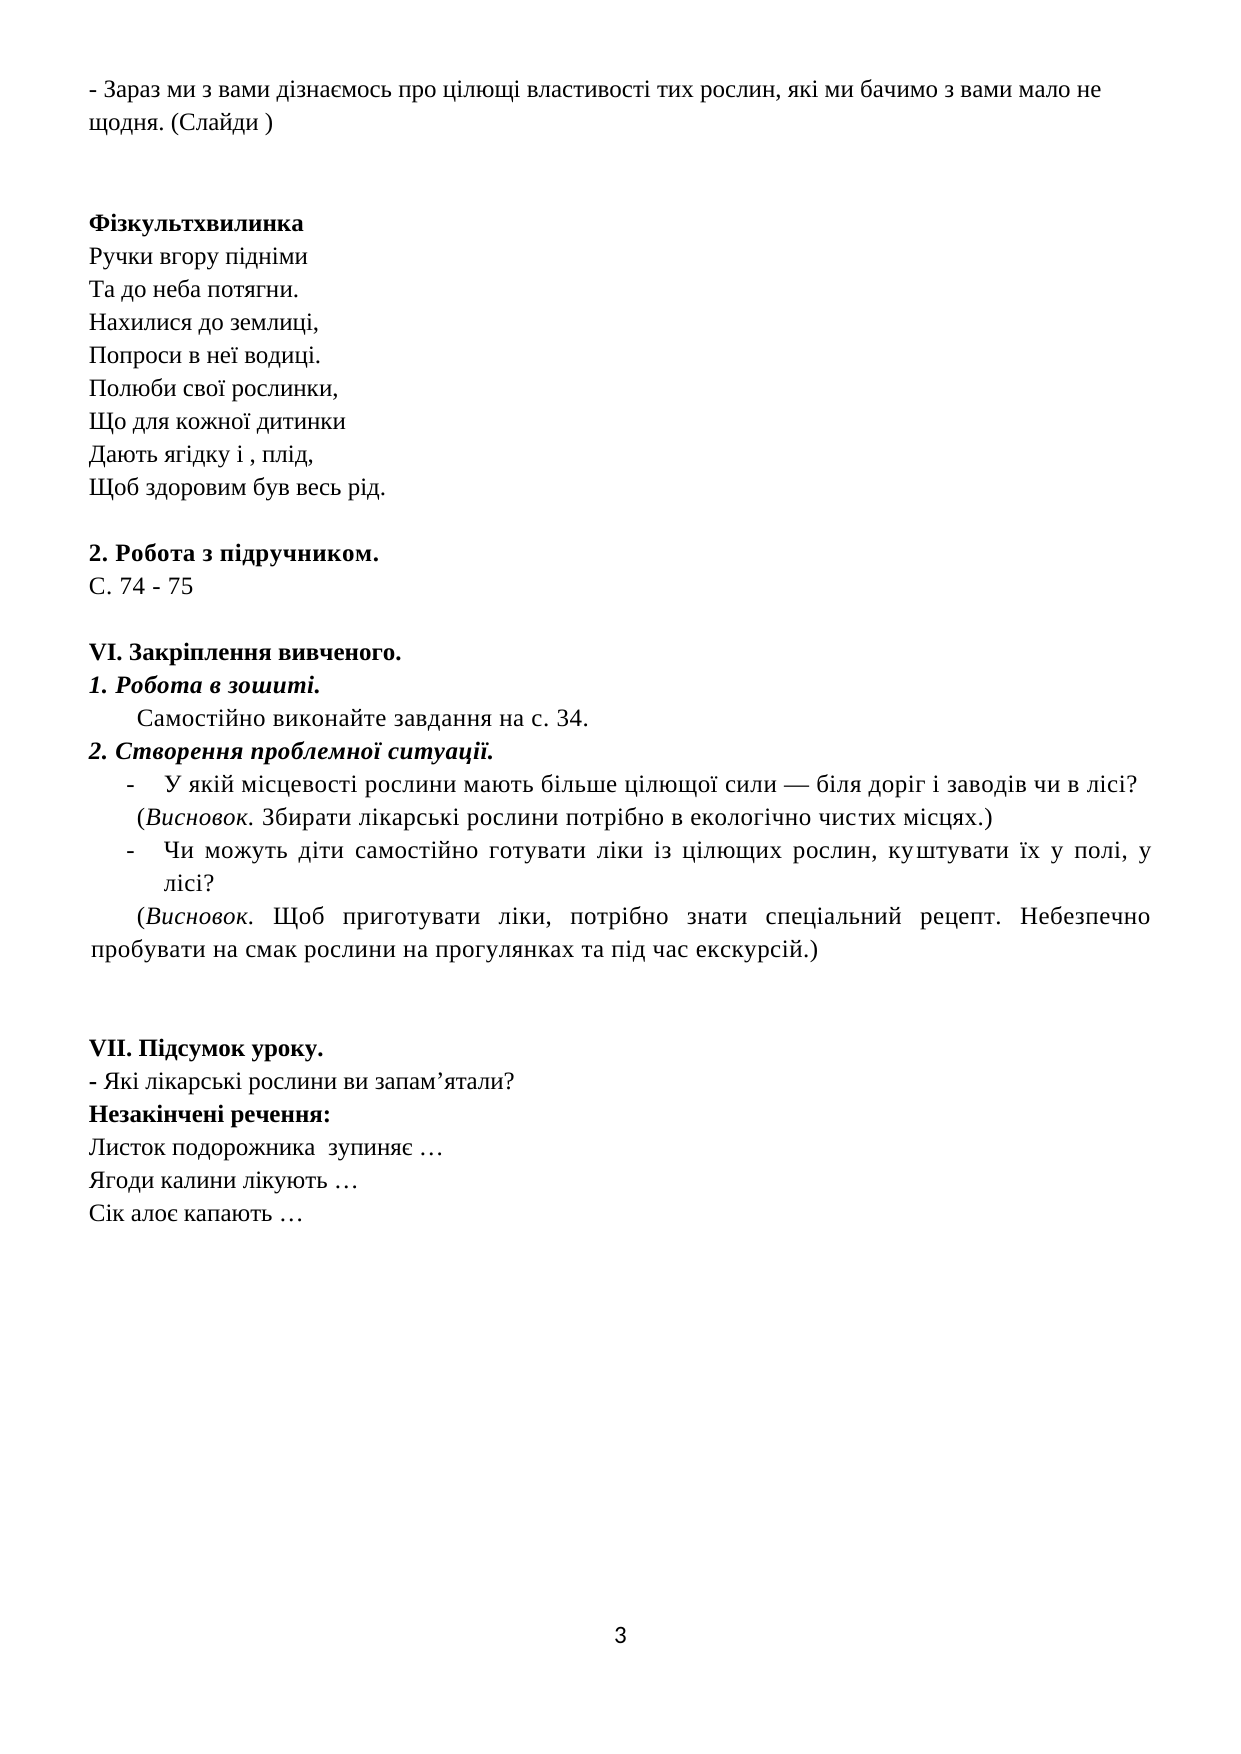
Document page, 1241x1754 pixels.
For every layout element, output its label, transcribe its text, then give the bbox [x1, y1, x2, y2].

text Полюби свої рослинки, [89, 373, 1152, 402]
list У якій місцевості рослини мають більше цілющої сили — біля доріг і заводів чи в лісі? [126, 769, 1152, 798]
text Попроси в неї водиці. [89, 340, 1152, 368]
text 2. Створення проблемної ситуації. [89, 736, 1149, 765]
text - Зараз ми з вами дізнаємось про цілющі властивості тих рослин, які ми бачимо з вами мало не щодня. (Слайди ) [89, 74, 1152, 136]
list Чи можуть діти самостійно готувати ліки із цілющих рослин, куштувати їх у полі, у лісі? [126, 835, 1152, 897]
text Ягоди калини лікують … [89, 1165, 1152, 1194]
text Фізкультхвилинка [89, 208, 1152, 236]
text Самостійно виконайте завдання на с. 34. [91, 703, 1149, 732]
text Що для кожної дитинки [89, 406, 1152, 434]
text 2. Робота з підручником. [89, 538, 1152, 567]
text (Висновок. Збирати лікарські рослини потрібно в екологічно чистих місцях.) [91, 802, 1152, 831]
text VІІ. Підсумок уроку. [89, 1033, 1152, 1062]
text VІ. Закріплення вивченого. [89, 637, 1152, 666]
text Ручки вгору підніми [89, 241, 1152, 269]
text Нахилися до землиці, [89, 307, 1152, 336]
text С. 74 - 75 [89, 571, 1152, 600]
text Листок подорожника зупиняє … [89, 1132, 1152, 1161]
text Незакінчені речення: [89, 1099, 1152, 1128]
text Щоб здоровим був весь рід. [89, 472, 1152, 501]
text - Які лікарські рослини ви запам’ятали? [89, 1066, 1152, 1095]
text (Висновок. Щоб приготувати ліки, потрібно знати спеціальний рецепт. Небезпечно пробувати на смак рослини на прогулянках та під час екскурсій.) [91, 901, 1152, 963]
text Та до неба потягни. [89, 274, 1152, 302]
text Сік алоє капають … [89, 1198, 1152, 1227]
text 1. Робота в зошиті. [89, 670, 1149, 699]
text Дають ягідку і , плід, [89, 439, 1152, 468]
